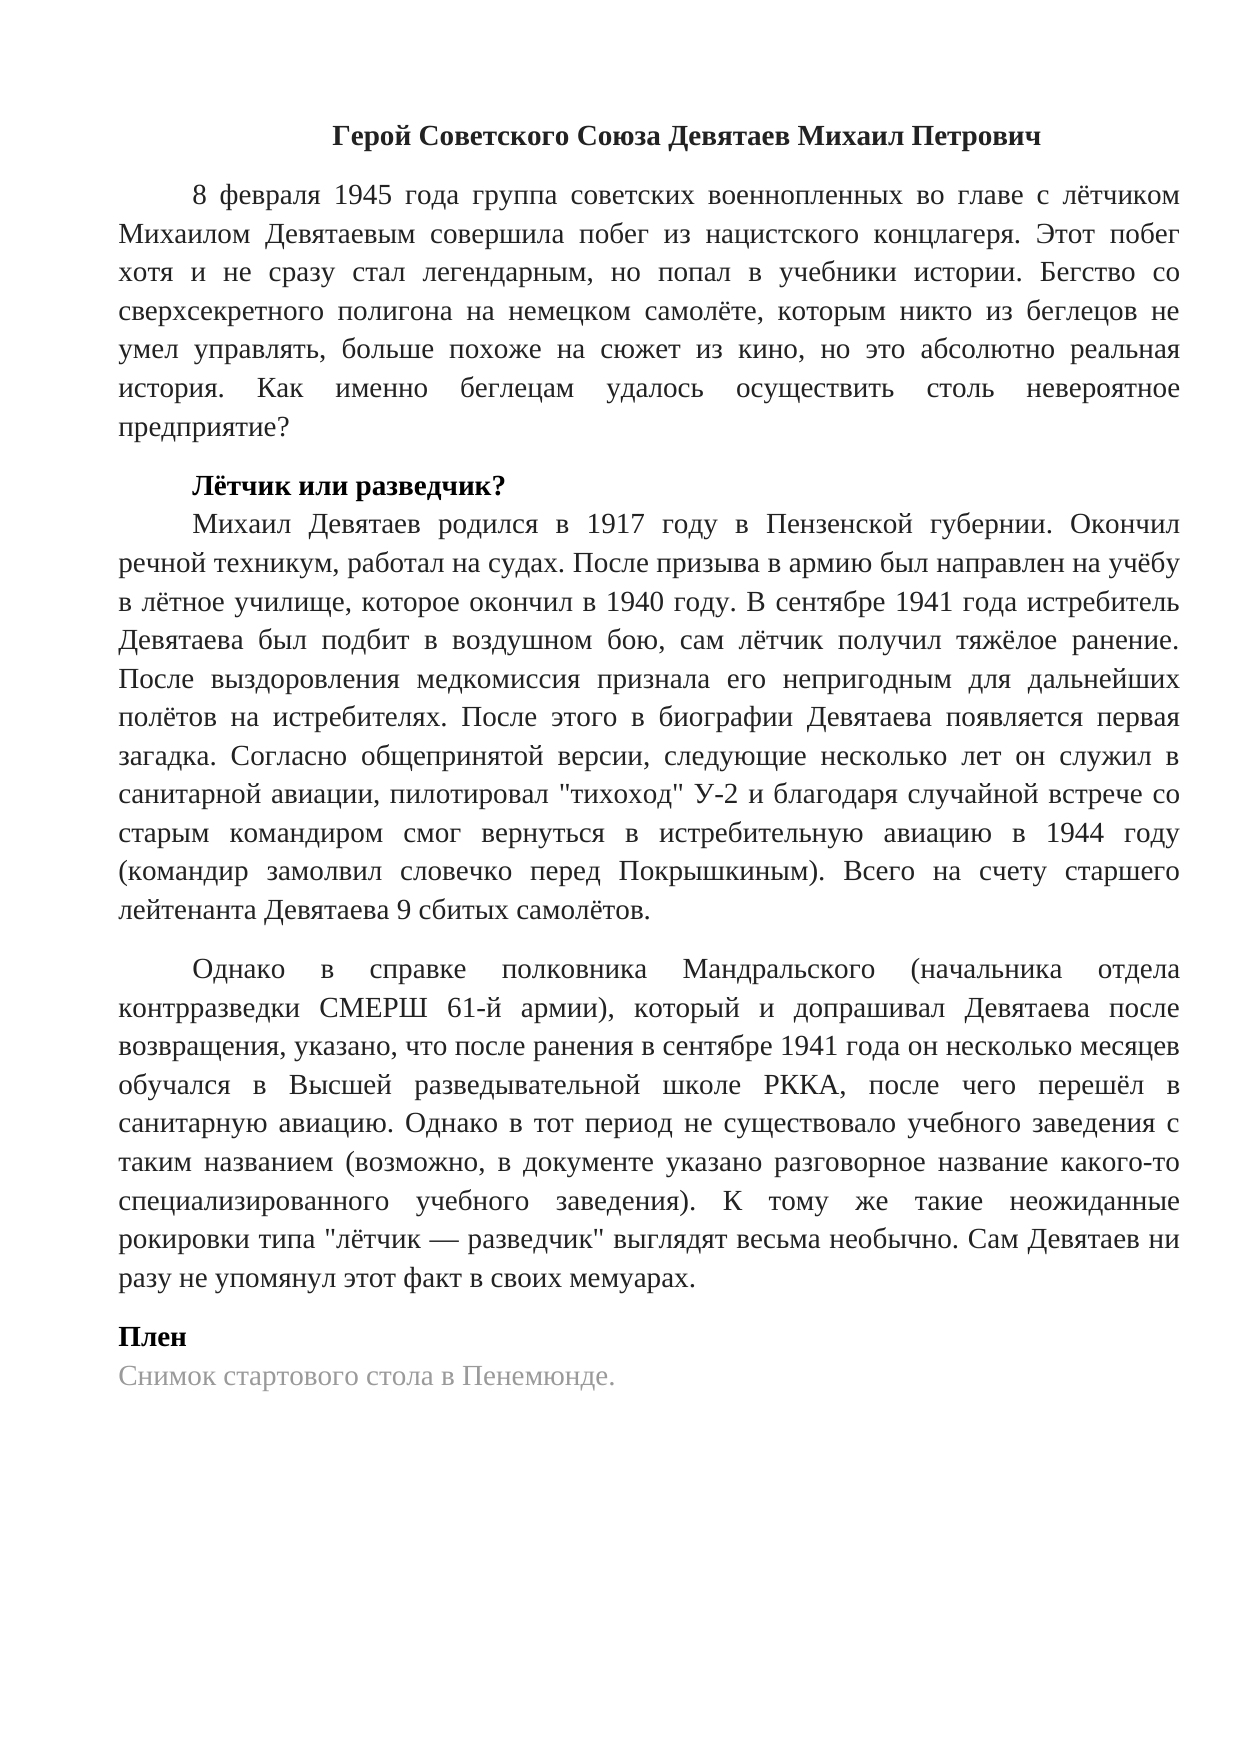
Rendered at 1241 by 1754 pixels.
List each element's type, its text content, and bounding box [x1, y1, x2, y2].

text Лётчик или разведчик? [118, 468, 1181, 502]
text Однако в справке полковника Мандральского (начальника отдела контрразведки СМЕРШ 61-й армии), который и допрашивал Девятаева после возвращения, указано, что после ранения в сентябре 1941 года он несколько месяцев обучался в Высшей разведывательной школе РККА, после чего перешёл в санитарную авиацию. Однако в тот период не существовало учебного заведения с таким названием (возможно, в документе указано разговорное название какого-то специализированного учебного заведения). К тому же такие неожиданные рокировки типа "лётчик — разведчик" выглядят весьма необычно. Сам Девятаев ни разу не упомянул этот факт в своих мемуарах. [118, 951, 1181, 1293]
text Герой Советского Союза Девятаев Михаил Петрович [118, 118, 1181, 152]
text Снимок стартового стола в Пенемюнде. [118, 1358, 1181, 1391]
text Михаил Девятаев родился в 1917 году в Пензенской губернии. Окончил речной техникум, работал на судах. После призыва в армию был направлен на учёбу в лётное училище, которое окончил в 1940 году. В сентябре 1941 года истребитель Девятаева был подбит в воздушном бою, сам лётчик получил тяжёлое ранение. После выздоровления медкомиссия признала его непригодным для дальнейших полётов на истребителях. После этого в биографии Девятаева появляется первая загадка. Согласно общепринятой версии, следующие несколько лет он служил в санитарной авиации, пилотировал "тихоход" У-2 и благодаря случайной встрече со старым командиром смог вернуться в истребительную авиацию в 1944 году (командир замолвил словечко перед Покрышкиным). Всего на счету старшего лейтенанта Девятаева 9 сбитых самолётов. [118, 507, 1181, 926]
text Плен [118, 1319, 1181, 1353]
text 8 февраля 1945 года группа советских военнопленных во главе с лётчиком Михаилом Девятаевым совершила побег из нацистского концлагеря. Этот побег хотя и не сразу стал легендарным, но попал в учебники истории. Бегство со сверхсекретного полигона на немецком самолёте, которым никто из беглецов не умел управлять, больше похоже на сюжет из кино, но это абсолютно реальная история. Как именно беглецам удалось осуществить столь невероятное предприятие? [118, 177, 1181, 442]
